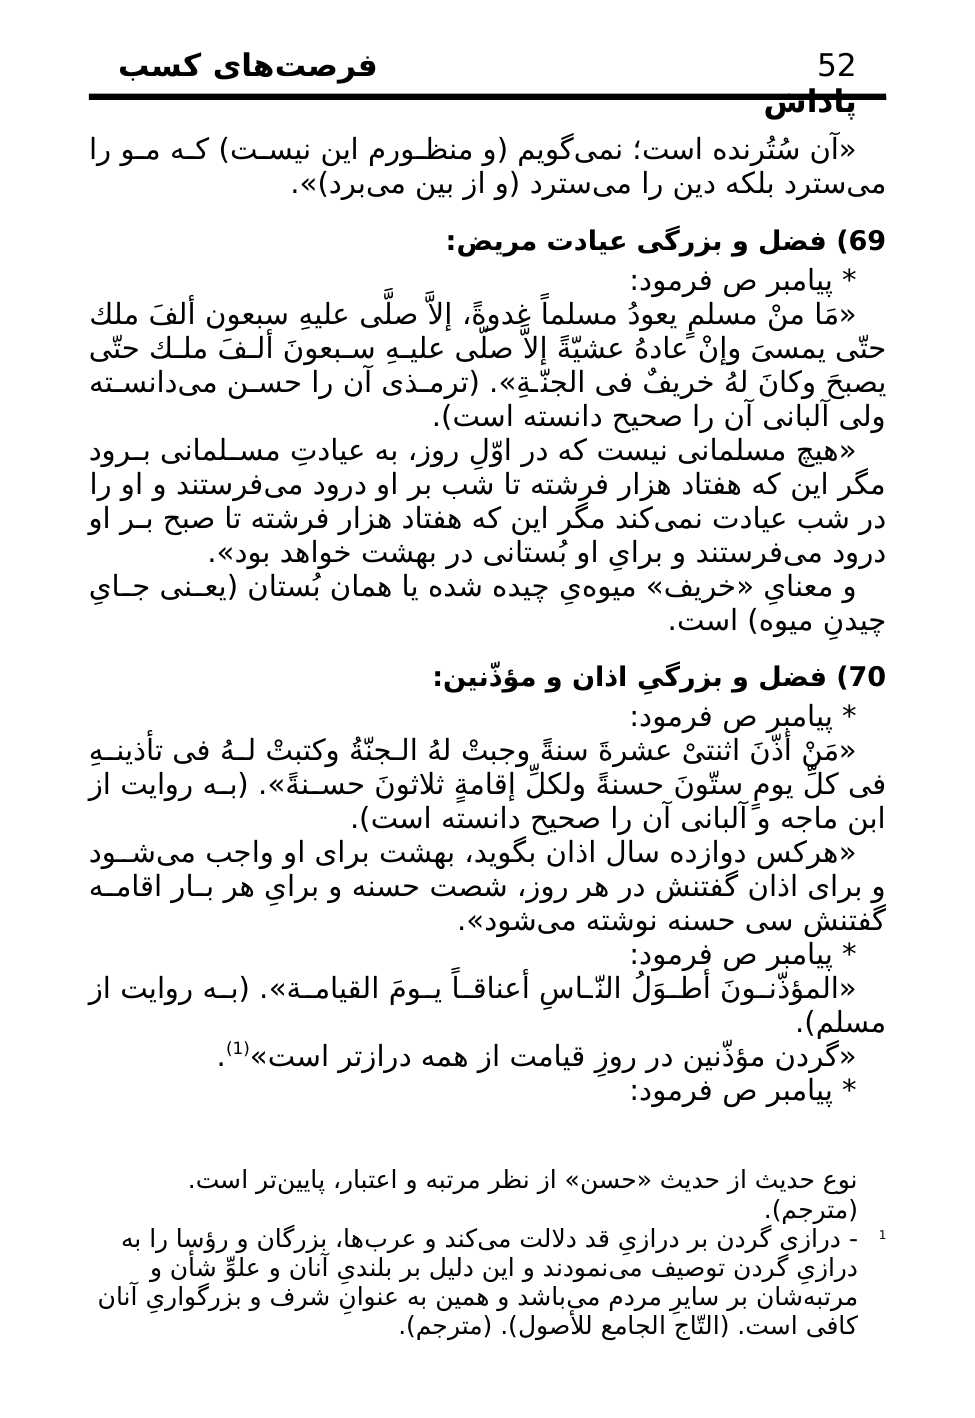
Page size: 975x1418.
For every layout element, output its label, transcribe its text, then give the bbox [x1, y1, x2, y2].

text * پیامبر ص فرمود: [89, 1073, 886, 1107]
text و معنایِ «خریف» میوه‌یِ چیده شده یا همان بُستان (یعنی جایِ چیدنِ میوه) است. [89, 569, 886, 637]
text 69) فضل و بزرگی عیادت مریض: [89, 225, 886, 257]
text «المؤذّنونَ أطوَلُ النّاسِ أعناقاً یومَ القیامة». (به روایت از مسلم). [89, 971, 886, 1039]
text * پیامبر ص فرمود: [89, 937, 886, 971]
text «مَا منْ مسلمٍ یعودُ مسلماً غدوةً، إلاَّ صلَّی علیهِ سبعون ألفَ ملك حتّی یمسیَ وإنْ عادهُ عشیّةً إلاَّ صلّی علیهِ سبعونَ ألفَ ملك حتّی یصبحَ وکانَ لهُ خریفٌ فی الجنّةِ». (ترمذی آن را حسن می‌دانسته ولی آلبانی آن را صحیح دانسته است). [89, 297, 886, 433]
text 70) فضل و بزرگیِ اذان و مؤذّنین: [89, 662, 886, 693]
text «هرکس دوازده سال اذان بگوید، بهشت برای او واجب می‌شود و برای اذان گفتنش در هر روز، شصت حسنه و برایِ هر بار اقامه گفتنش سی حسنه نوشته می‌شود». [89, 835, 886, 937]
text «هیچ مسلمانی نیست که در اوّلِ روز، به عیادتِ مسلمانی برود مگر این که هفتاد هزار فرشته تا شب بر او درود می‌فرستند و او را در شب عیادت نمی‌کند مگر این که هفتاد هزار فرشته تا صبح بر او درود می‌فرستند و برایِ او بُستانی در بهشت خواهد بود». [89, 433, 886, 569]
text «گردن مؤذّنین در روزِ قیامت از همه درازتر است»(). [89, 1039, 886, 1073]
text «آن سُتُرنده است؛ نمی‌گویم (و منظورم این نیست) که مو را می‌سترد بلکه دین را می‌سترد (و از بین می‌برد)». [89, 132, 886, 200]
text * پیامبر ص فرمود: [89, 263, 886, 297]
text * پیامبر ص فرمود: [89, 699, 886, 733]
text «مَنْ أذّنَ اثنتیْ عشرةَ سنةً وجبتْ لهُ الـجنّةُ وکتبتْ لهُ فی تأذینهِ فی کلِّ یومٍ ستّونَ حسنةً ولکلِّ إقامةٍ ثلاثونَ حسنةً». (به روایت از ابن ماجه و آلبانی آن را صحیح دانسته است). [89, 733, 886, 835]
